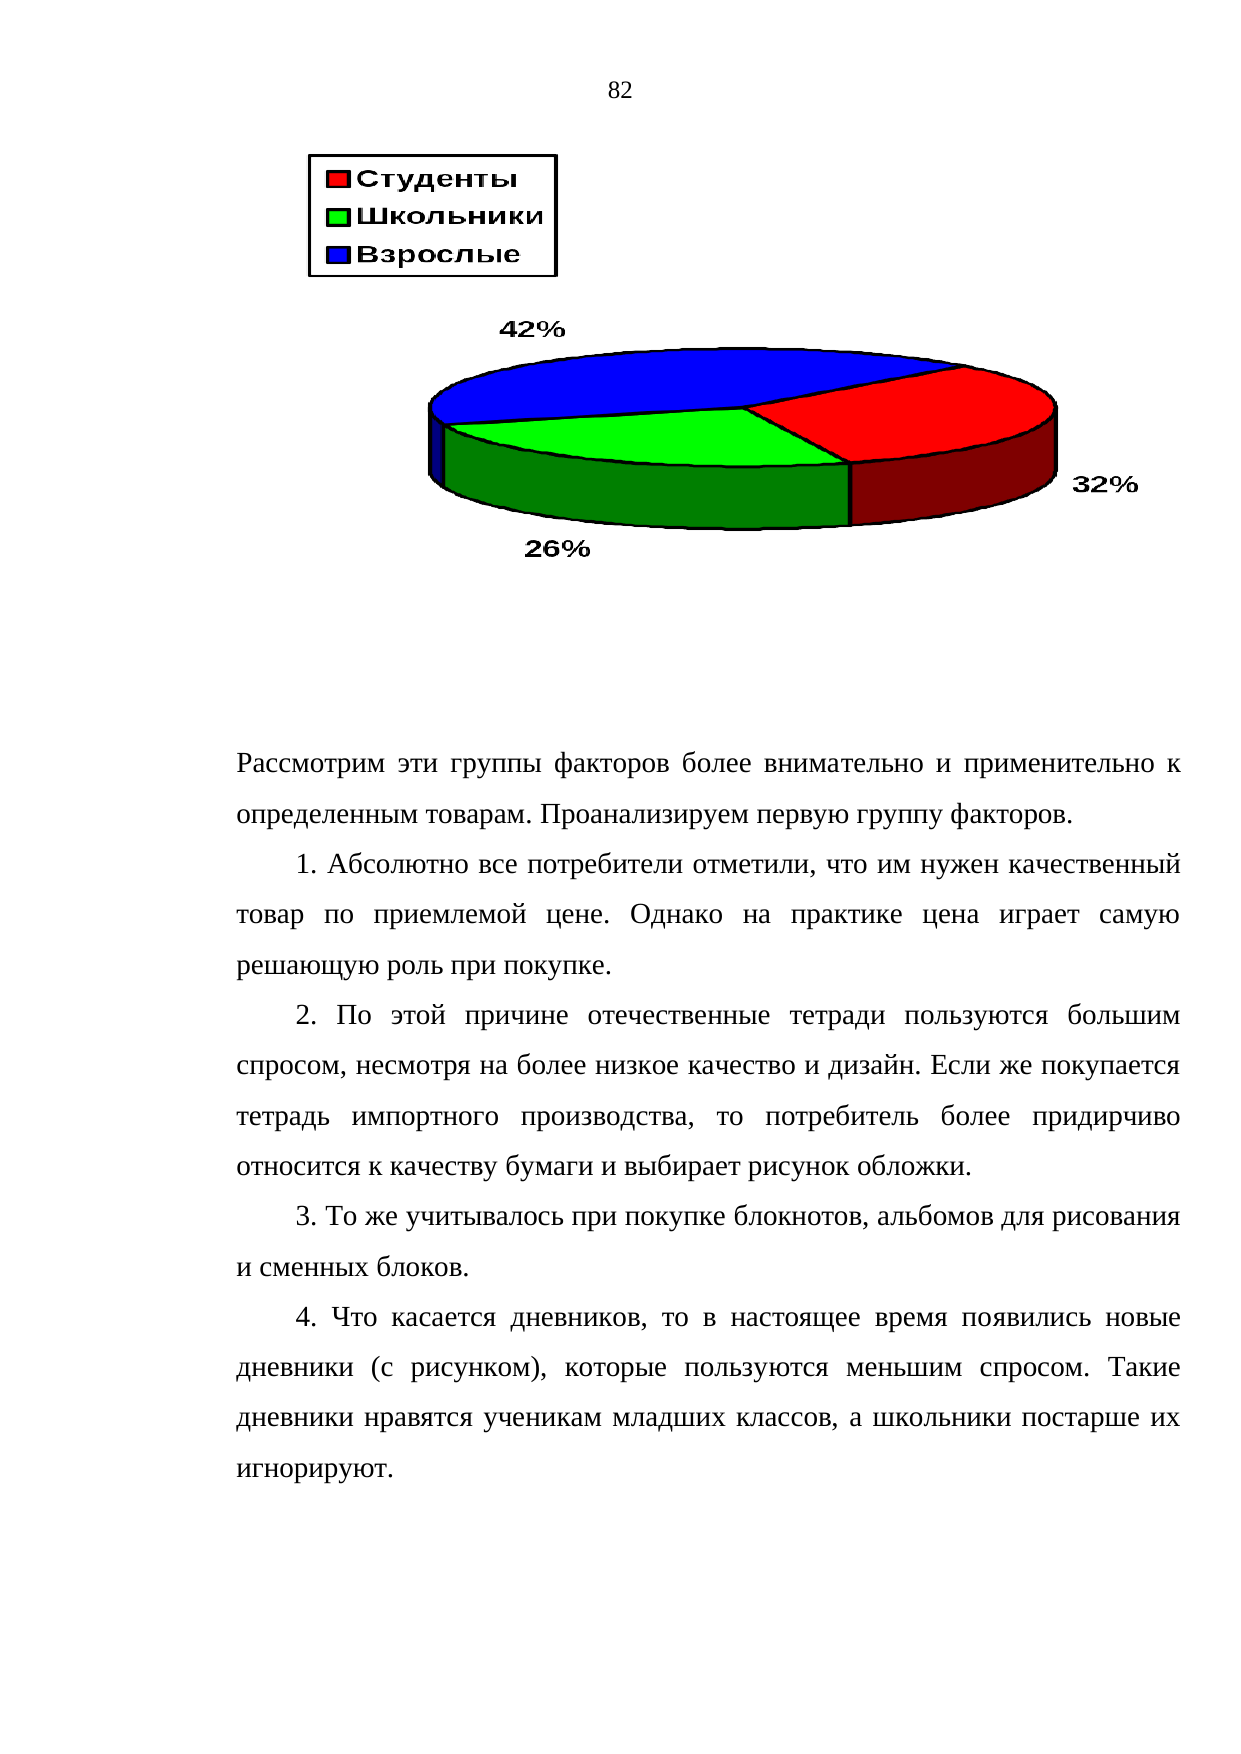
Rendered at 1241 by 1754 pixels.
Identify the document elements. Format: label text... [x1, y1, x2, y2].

text Рассмотрим эти группы факторов более внимательно и применительно к определенным товарам. Проанализируем первую группу факторов. [236, 148, 1181, 829]
text 3. То же учитывалось при покупке блокнотов, альбомов для рисования и сменных блоков. [236, 1198, 1181, 1282]
text 1. Абсолютно все потребители отметили, что им нужен качественный товар по приемлемой цене. Однако на практике цена играет самую решающую роль при покупке. [236, 846, 1181, 981]
text 2. По этой причине отечественные тетради пользуются большим спросом, несмотря на более низкое качество и дизайн. Если же покупается тетрадь импортного производства, то потребитель более придирчиво относится к качеству бумаги и выбирает рисунок обложки. [236, 997, 1181, 1182]
text 4. Что касается дневников, то в настоящее время появились новые дневники (с рисунком), которые пользуются меньшим спросом. Такие дневники нравятся ученикам младших классов, а школьники постарше их игнорируют. [236, 1299, 1181, 1484]
